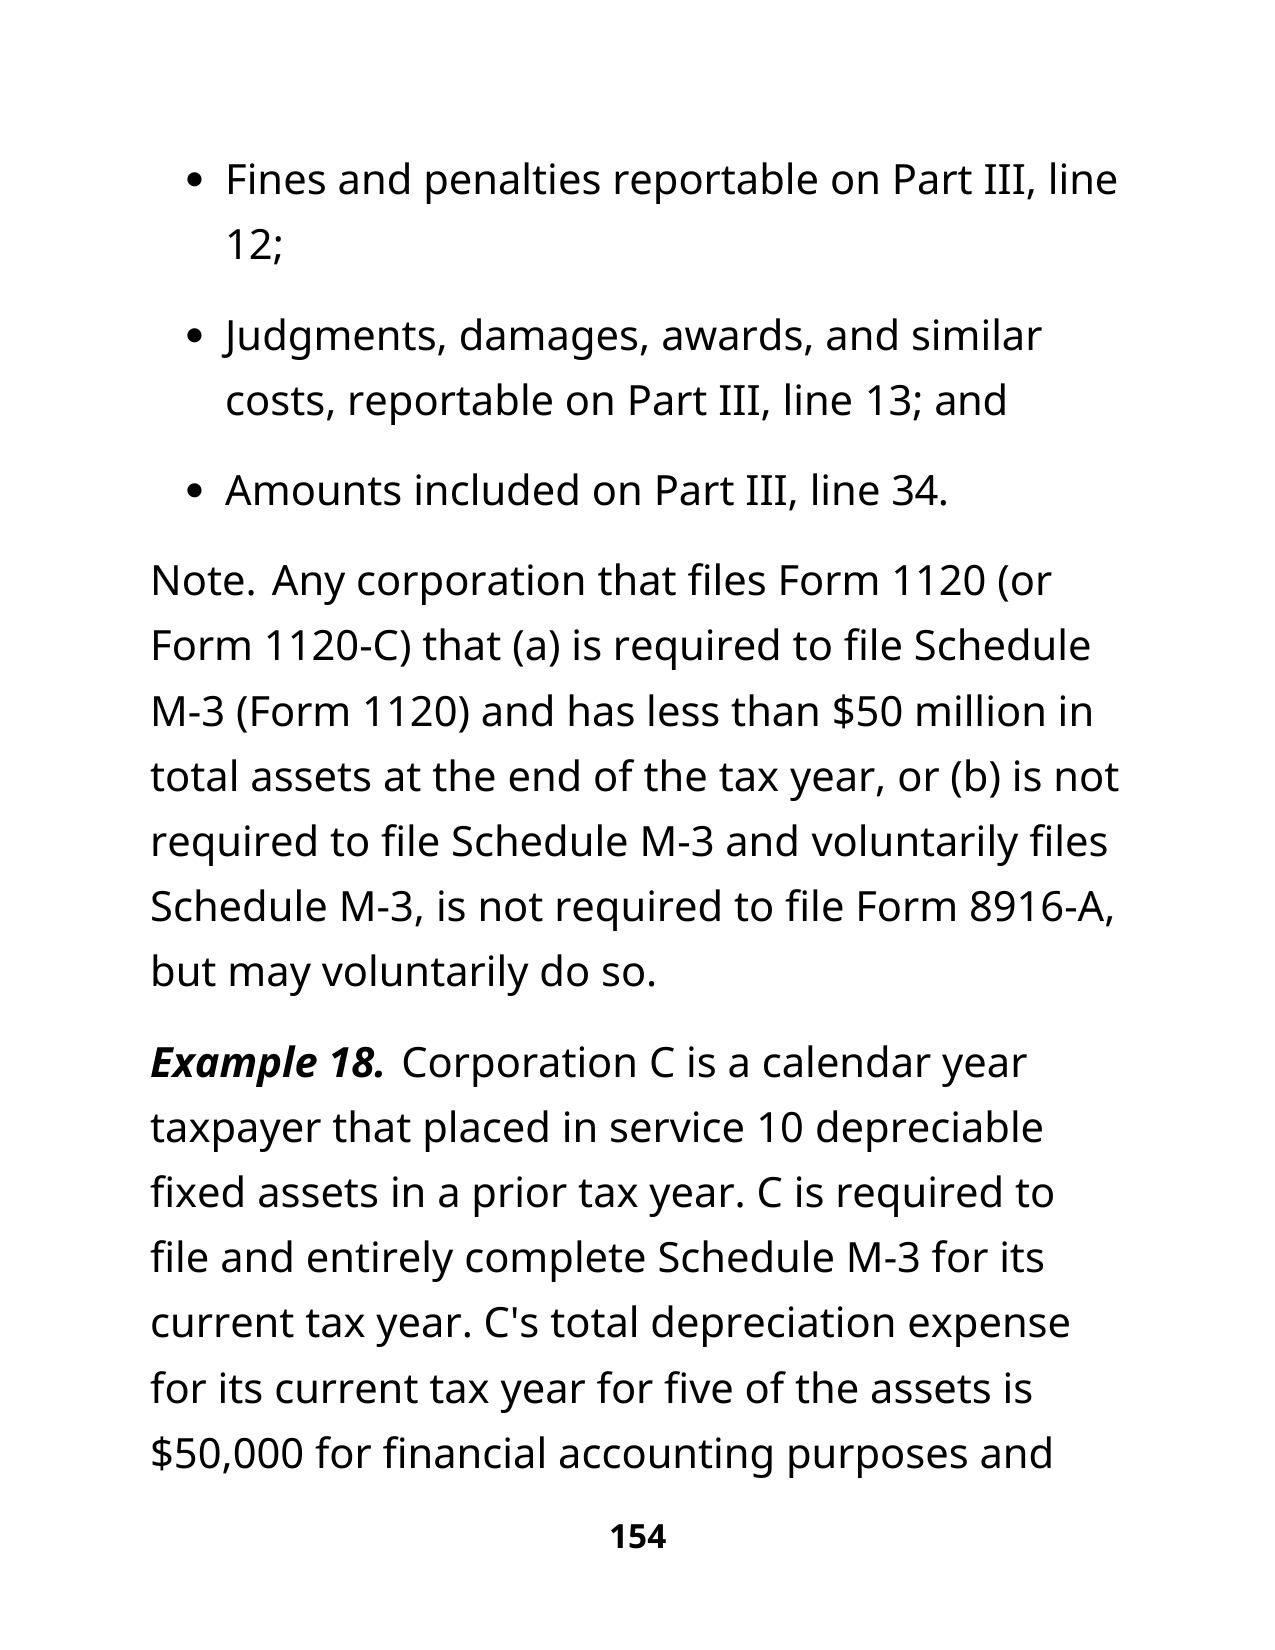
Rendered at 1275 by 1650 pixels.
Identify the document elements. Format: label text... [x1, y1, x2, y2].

text Judgments, damages, awards, and similar costs, reportable on Part III, line 13; and [187, 305, 1125, 427]
text Fines and penalties reportable on Part III, line 12; [187, 150, 1125, 272]
text Amounts included on Part III, line 34. [187, 461, 1125, 518]
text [150, 1032, 1125, 1481]
text Note. Any corporation that files Form 1120 (or Form 1120-C) that (a) is required to file Schedule M-3 (Form 1120) and has less than $50 million in total assets at the end of the tax year, or (b) is not required to file Schedule M-3 and voluntarily files Schedule M-3, is not required to file Form 8916-A, but may voluntarily do so. [150, 551, 1125, 999]
